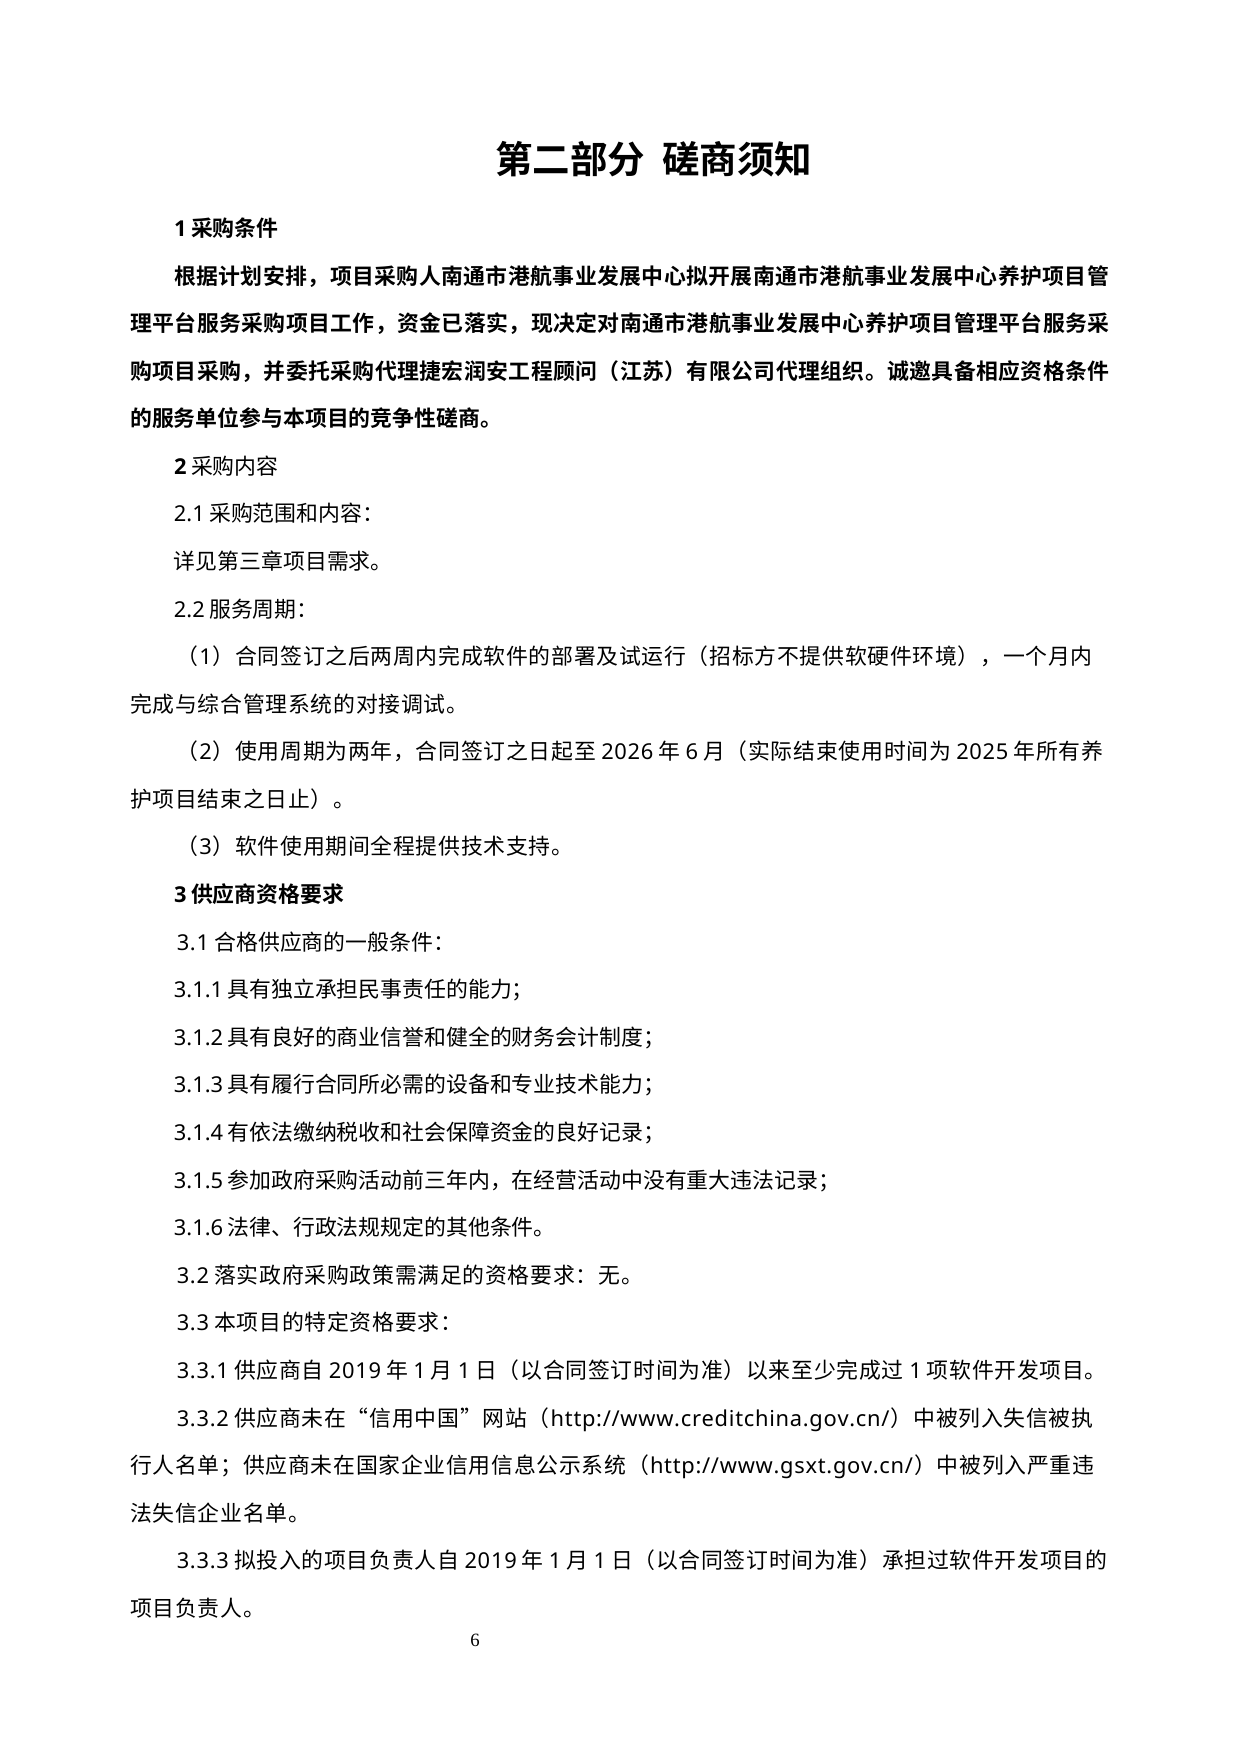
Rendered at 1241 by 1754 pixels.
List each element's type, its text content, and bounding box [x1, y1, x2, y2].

text 详见第三章项目需求。 [130, 544, 1110, 576]
text 3.3本项目的特定资格要求： [130, 1305, 1110, 1337]
text 2采购内容 [130, 449, 1110, 481]
text 第二部分 磋商须知 [130, 130, 1110, 184]
text （1）合同签订之后两周内完成软件的部署及试运行（招标方不提供软硬件环境），一个月内完成与综合管理系统的对接调试。 [130, 639, 1110, 718]
text 3.1.3具有履行合同所必需的设备和专业技术能力； [130, 1067, 1110, 1099]
text （3）软件使用期间全程提供技术支持。 [130, 829, 1110, 861]
text 3供应商资格要求 [130, 877, 1110, 909]
text 3.3.1供应商自2019年1月1日（以合同签订时间为准）以来至少完成过1项软件开发项目。 [130, 1353, 1110, 1385]
text 3.1合格供应商的一般条件： [130, 924, 1110, 956]
text 3.3.2供应商未在“信用中国”网站（http://www.creditchina.gov.cn/）中被列入失信被执行人名单；供应商未在国家企业信用信息公示系统（http://www.gsxt.gov.cn/）中被列入严重违法失信企业名单。 [130, 1401, 1110, 1527]
text 3.3.3拟投入的项目负责人自2019年1月1日（以合同签订时间为准）承担过软件开发项目的项目负责人。 [130, 1543, 1110, 1623]
text 3.1.6法律、行政法规规定的其他条件。 [130, 1210, 1110, 1242]
text 3.2落实政府采购政策需满足的资格要求：无。 [130, 1258, 1110, 1289]
text 3.1.4有依法缴纳税收和社会保障资金的良好记录； [130, 1115, 1110, 1147]
text 3.1.5参加政府采购活动前三年内，在经营活动中没有重大违法记录； [130, 1163, 1110, 1194]
text 1采购条件 [130, 211, 1110, 243]
text 根据计划安排，项目采购人南通市港航事业发展中心拟开展南通市港航事业发展中心养护项目管理平台服务采购项目工作，资金已落实，现决定对南通市港航事业发展中心养护项目管理平台服务采购项目采购，并委托采购代理捷宏润安工程顾问（江苏）有限公司代理组织。诚邀具备相应资格条件的服务单位参与本项目的竞争性磋商。 [130, 259, 1110, 433]
text 2.1采购范围和内容： [130, 496, 1110, 528]
text （2）使用周期为两年，合同签订之日起至2026年6月（实际结束使用时间为2025年所有养护项目结束之日止）。 [130, 734, 1110, 813]
text 2.2服务周期： [130, 592, 1110, 623]
text 3.1.1具有独立承担民事责任的能力； [130, 972, 1110, 1004]
text 3.1.2具有良好的商业信誉和健全的财务会计制度； [130, 1020, 1110, 1052]
